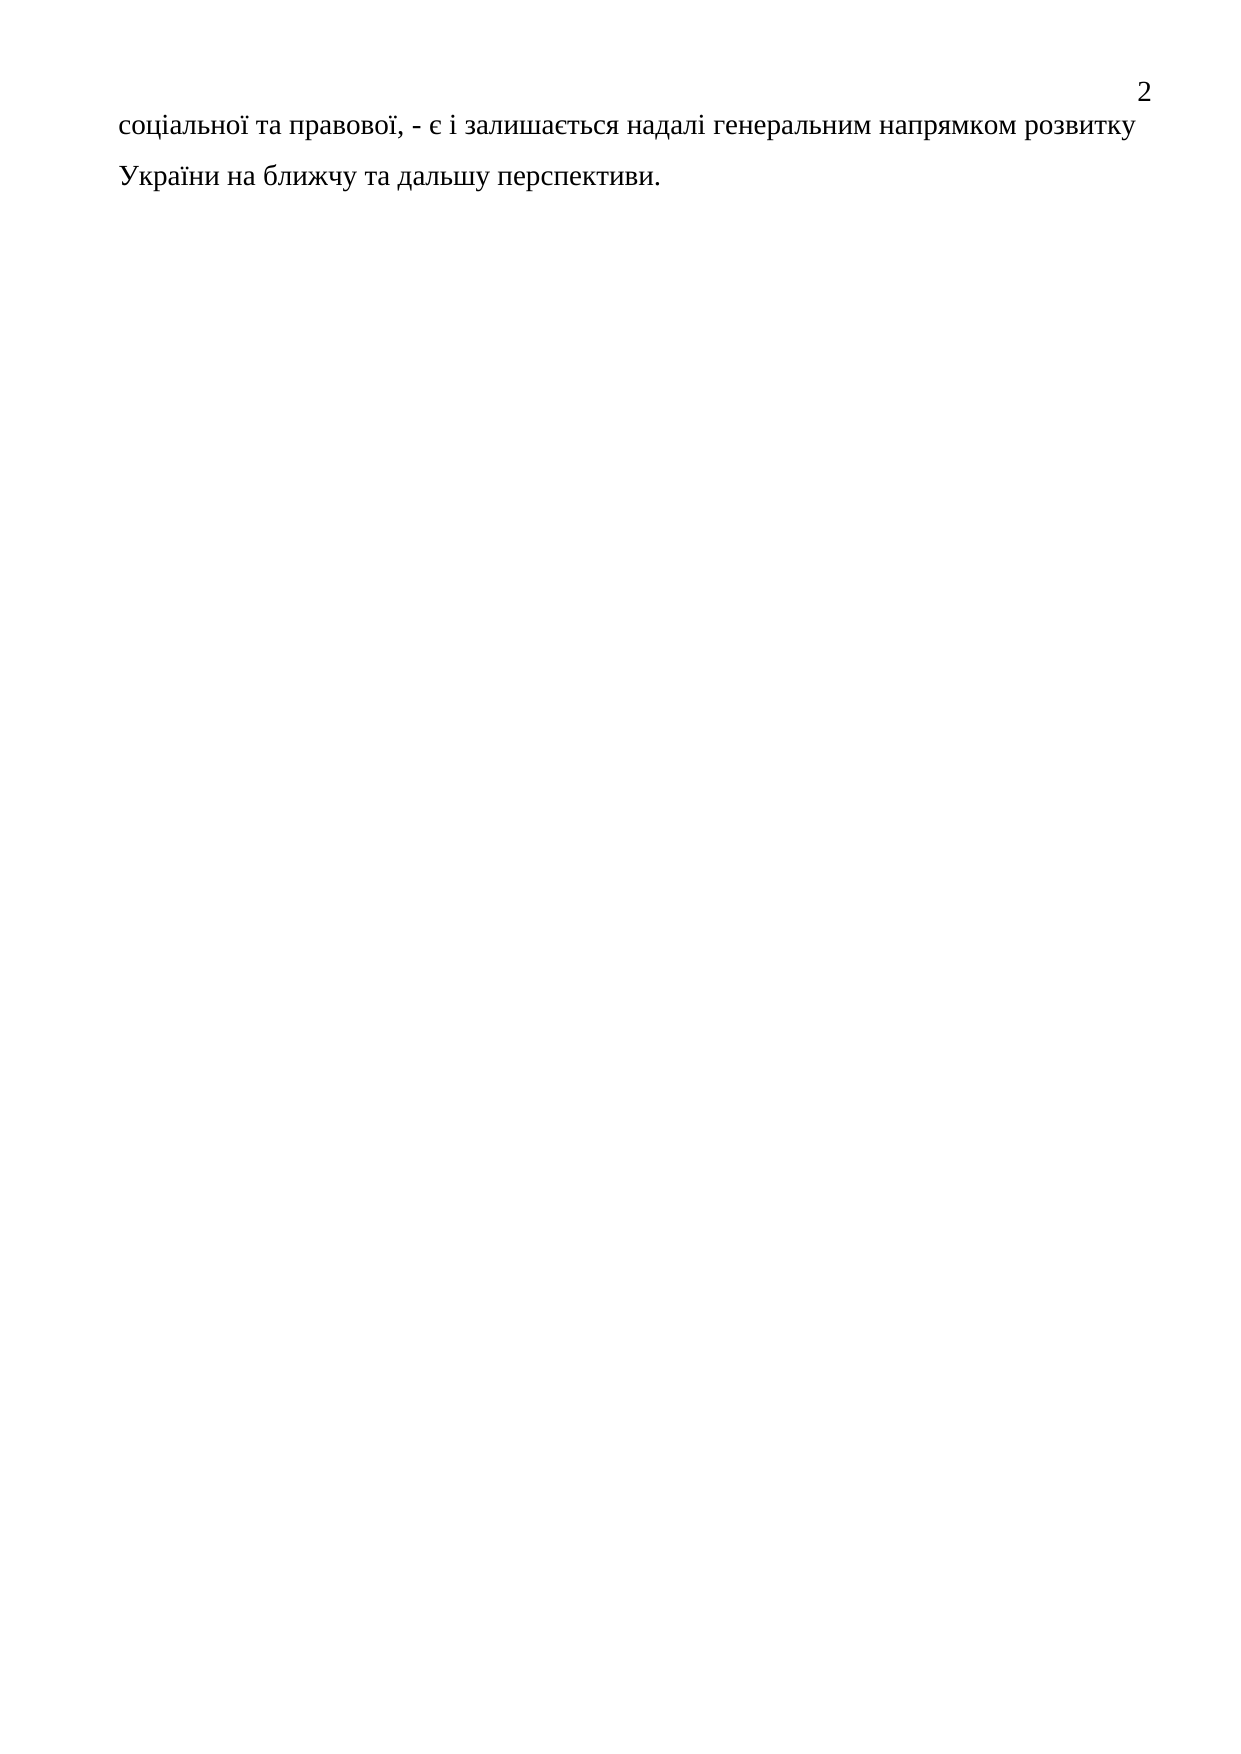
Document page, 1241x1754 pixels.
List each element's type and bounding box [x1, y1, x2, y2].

text [118, 107, 1152, 191]
